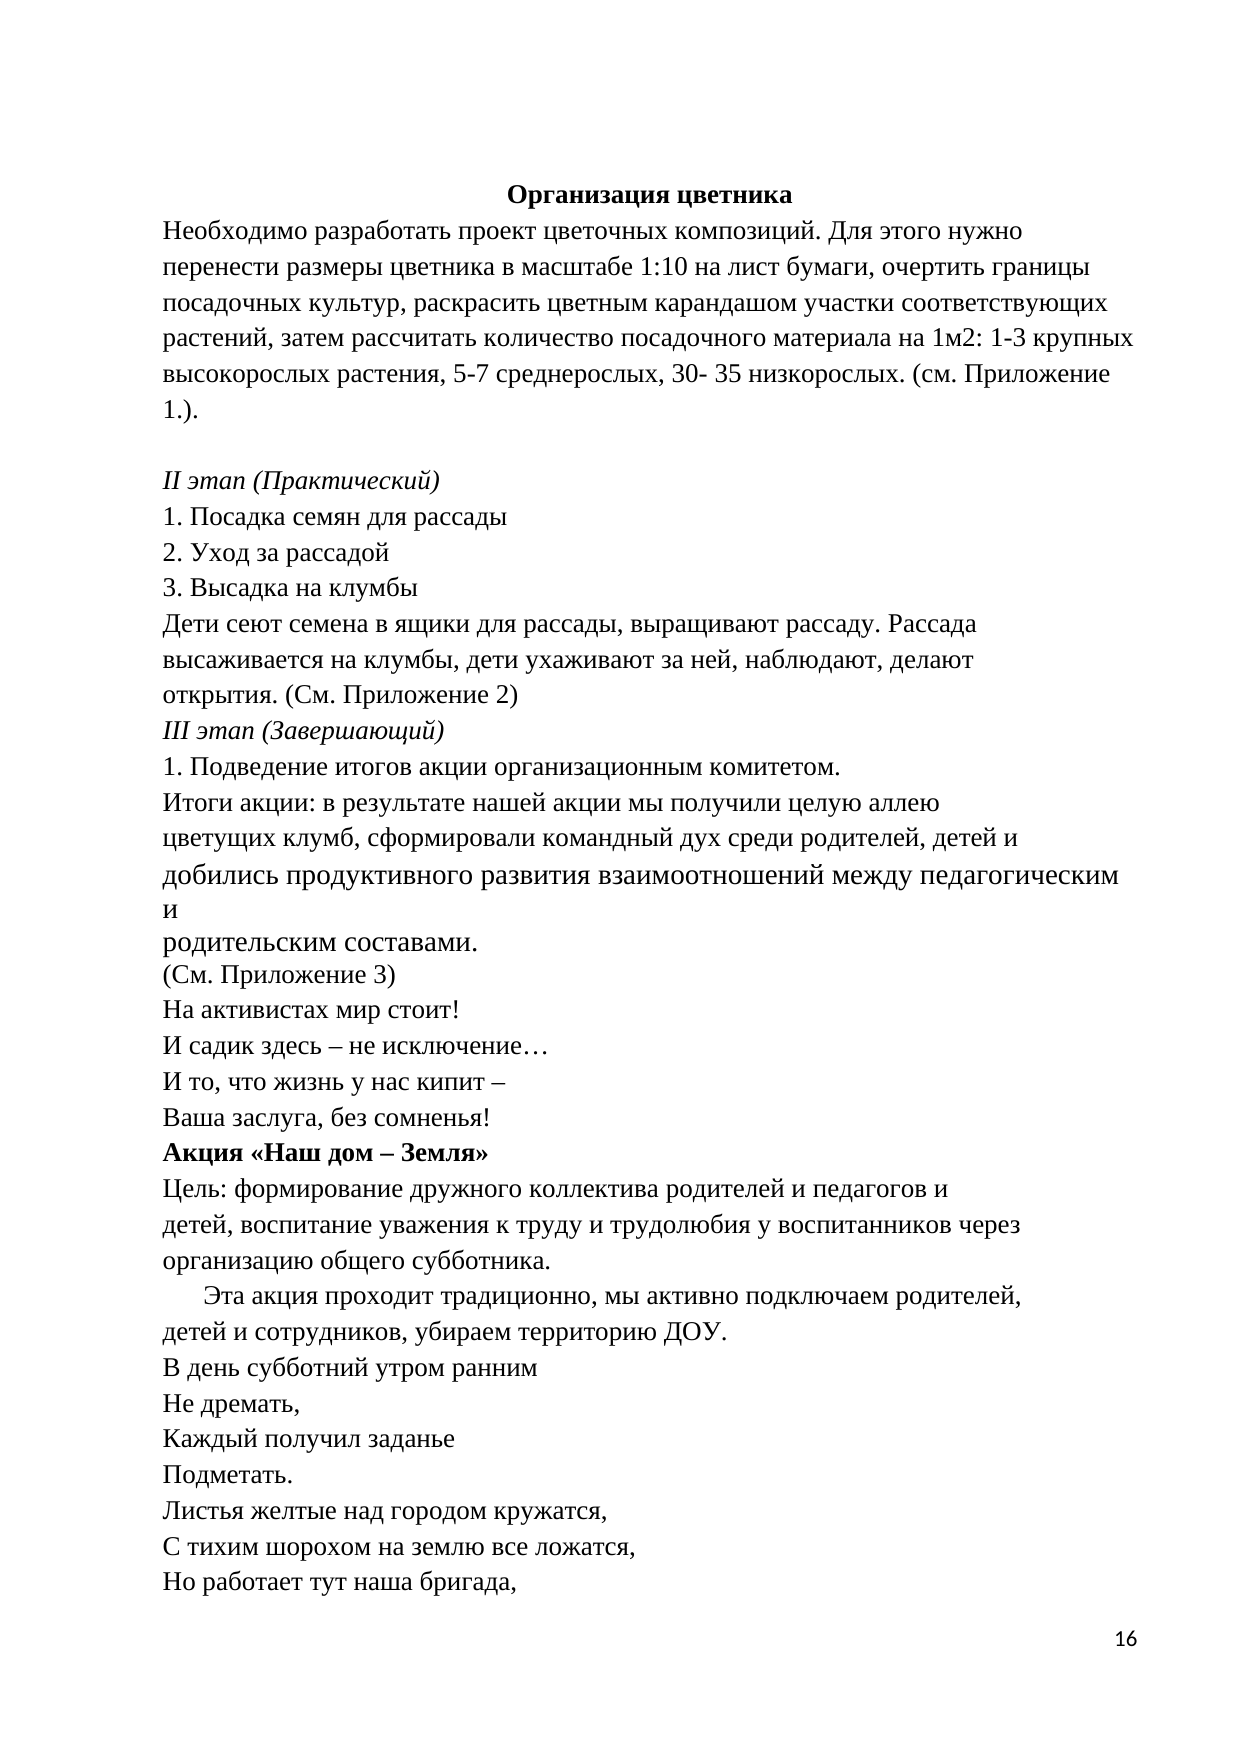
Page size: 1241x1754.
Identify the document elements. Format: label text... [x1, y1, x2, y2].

text В день субботний утром ранним [162, 1351, 1137, 1382]
text Не дремать, [162, 1387, 1137, 1418]
text Дети сеют семена в ящики для рассады, выращивают рассаду. Рассада [162, 607, 1137, 638]
text детей, воспитание уважения к труду и трудолюбия у воспитанников через [162, 1208, 1137, 1239]
text Необходимо разработать проект цветочных композиций. Для этого нужно [162, 214, 1137, 245]
text Подметать. [162, 1458, 1137, 1489]
text С тихим шорохом на землю все ложатся, [162, 1529, 1137, 1561]
text детей и сотрудников, убираем территорию ДОУ. [162, 1315, 1137, 1346]
text Листья желтые над городом кружатся, [162, 1494, 1137, 1525]
text 2. Уход за рассадой [162, 536, 1137, 567]
text Эта акция проходит традиционно, мы активно подключаем родителей, [162, 1279, 1137, 1311]
text Итоги акции: в результате нашей акции мы получили целую аллею [162, 786, 1137, 817]
text 1. Посадка семян для рассады [162, 500, 1137, 531]
text добились продуктивного развития взаимоотношений между педагогическим и [162, 857, 1137, 924]
text И садик здесь – не исключение… [162, 1029, 1137, 1061]
text высаживается на клумбы, дети ухаживают за ней, наблюдают, делают [162, 643, 1137, 674]
text II этап (Практический) [162, 464, 1137, 495]
text Ваша заслуга, без сомненья! [162, 1101, 1137, 1132]
text Организация цветника [162, 178, 1137, 209]
text (См. Приложение 3) [162, 958, 1137, 989]
text перенести размеры цветника в масштабе 1:10 на лист бумаги, очертить границы посадочных культур, раскрасить цветным карандашом участки соответствующих растений, затем рассчитать количество посадочного материала на 1м2: 1-3 крупных высокорослых растения, 5-7 среднерослых, 30- 35 низкорослых. (см. Приложение 1.). [162, 250, 1137, 424]
text организацию общего субботника. [162, 1244, 1137, 1275]
text 1. Подведение итогов акции организационным комитетом. [162, 750, 1137, 781]
text 3. Высадка на клумбы [162, 571, 1137, 603]
text открытия. (См. Приложение 2) [162, 679, 1137, 710]
text Цель: формирование дружного коллектива родителей и педагогов и [162, 1172, 1137, 1203]
text родительским составами. [162, 924, 1137, 958]
text И то, что жизнь у нас кипит – [162, 1065, 1137, 1096]
text III этап (Завершающий) [162, 714, 1137, 746]
text Каждый получил заданье [162, 1422, 1137, 1453]
text цветущих клумб, сформировали командный дух среди родителей, детей и [162, 822, 1137, 853]
text На активистах мир стоит! [162, 994, 1137, 1025]
text Но работает тут наша бригада, [162, 1565, 1137, 1596]
text Акция «Наш дом – Земля» [162, 1137, 1137, 1168]
